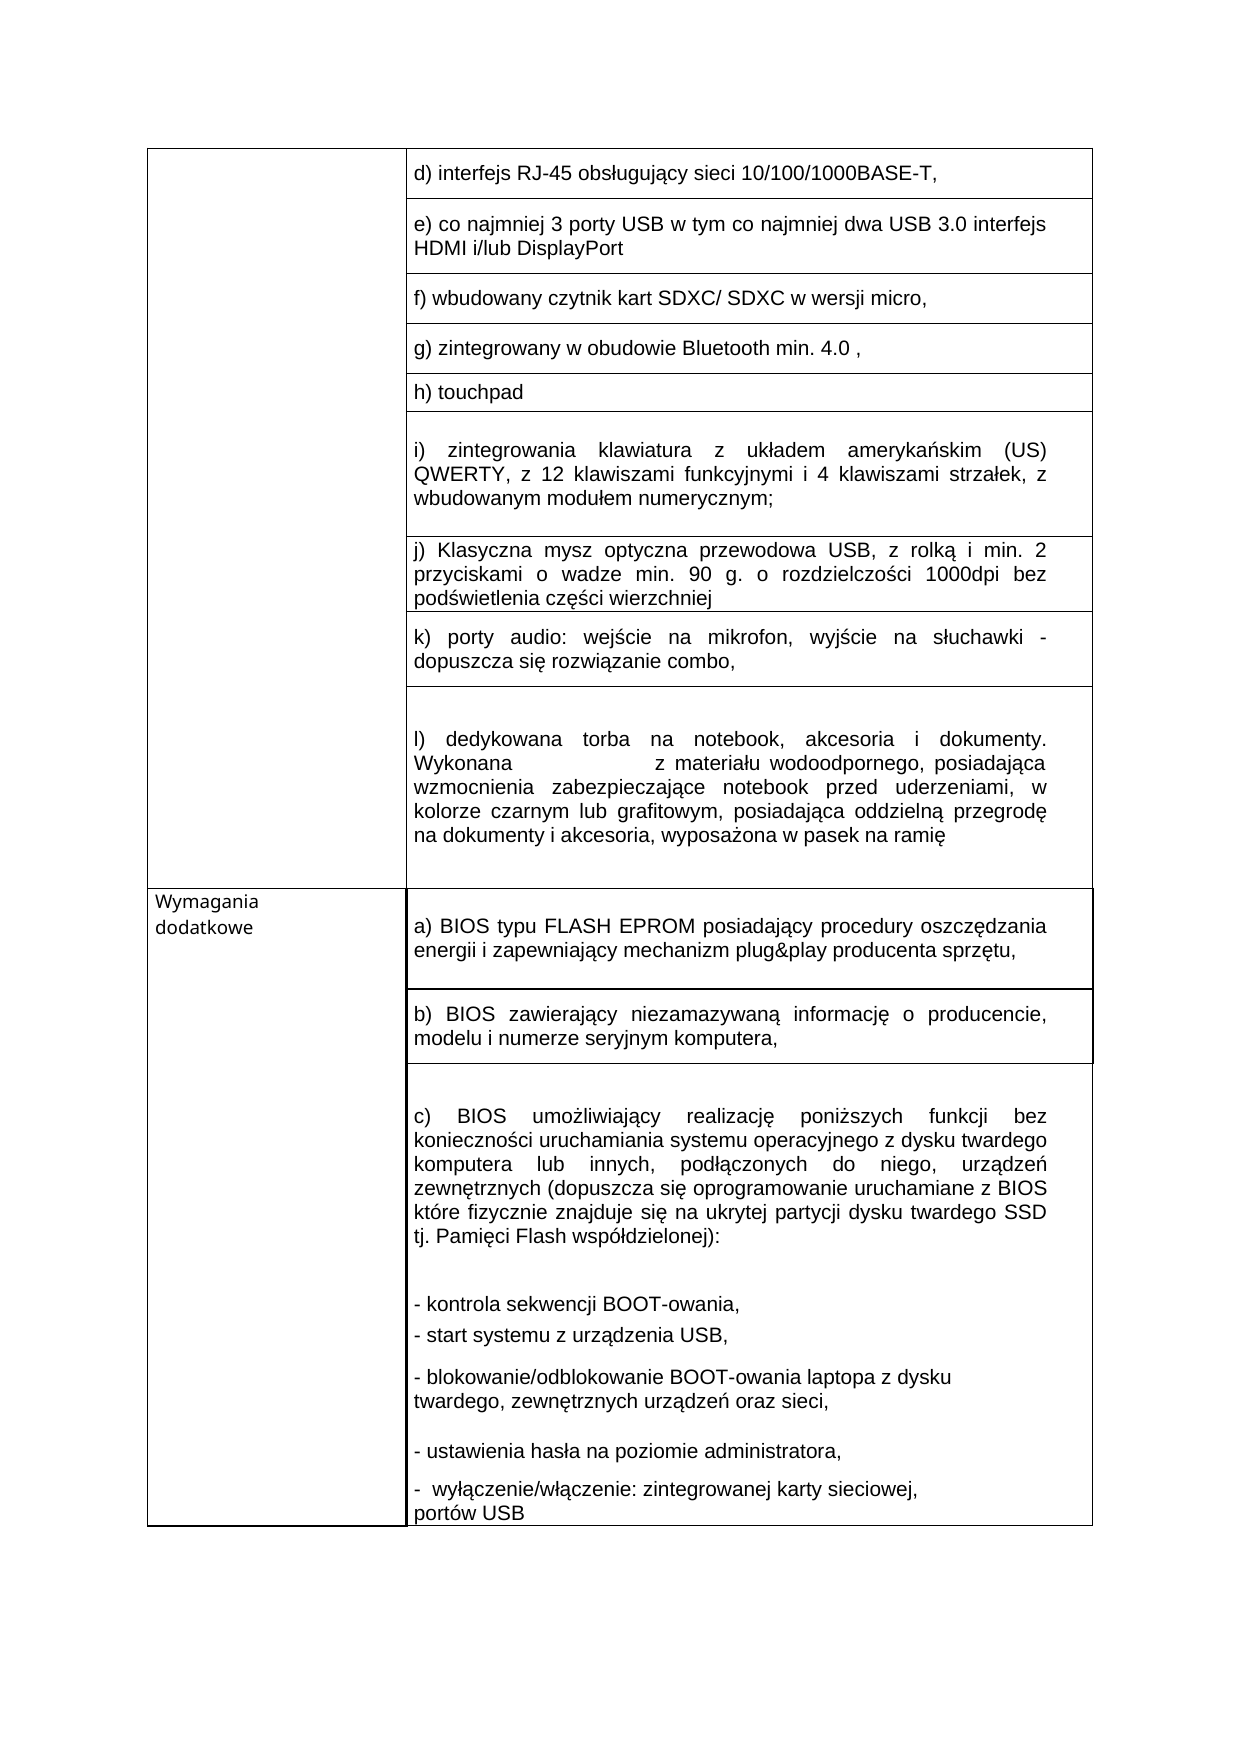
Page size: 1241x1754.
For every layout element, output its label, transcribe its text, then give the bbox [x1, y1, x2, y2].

table_cell f) wbudowany czytnik kart SDXC/ SDXC w wersji micro, [407, 274, 1092, 323]
table_cell g) zintegrowany w obudowie Bluetooth min. 4.0 , [407, 324, 1092, 373]
table_cell Wymagania dodatkowe [148, 889, 405, 1525]
table_cell - start systemu z urządzenia USB, [408, 1319, 1092, 1350]
table_cell - blokowanie/odblokowanie BOOT-owania laptopa z dysku twardego, zewnętrznych urządzeń oraz sieci, [408, 1350, 1092, 1425]
table_cell a) BIOS typu FLASH EPROM posiadający procedury oszczędzania energii i zapewniający mechanizm plug&play producenta sprzętu, [408, 889, 1092, 987]
table_cell - ustawienia hasła na poziomie administratora, [408, 1425, 1092, 1475]
table_cell e) co najmniej 3 porty USB w tym co najmniej dwa USB 3.0 interfejs HDMI i/lub DisplayPort [407, 199, 1092, 273]
table_cell j) Klasyczna mysz optyczna przewodowa USB, z rolką i min. 2 przyciskami o wadze min. 90 g. o rozdzielczości 1000dpi bez podświetlenia części wierzchniej [407, 537, 1092, 611]
table_cell i) zintegrowania klawiatura z układem amerykańskim (US) QWERTY, z 12 klawiszami funkcyjnymi i 4 klawiszami strzałek, z wbudowanym modułem numerycznym; [407, 412, 1092, 536]
table_cell k) porty audio: wejście na mikrofon, wyjście na słuchawki - dopuszcza się rozwiązanie combo, [407, 612, 1092, 686]
table_cell - kontrola sekwencji BOOT-owania, [408, 1288, 1092, 1319]
table_cell d) interfejs RJ-45 obsługujący sieci 10/100/1000BASE-T, [407, 149, 1092, 198]
table_cell b) BIOS zawierający niezamazywaną informację o producencie, modelu i numerze seryjnym komputera, [408, 990, 1092, 1062]
table_cell l) dedykowana torba na notebook, akcesoria i dokumenty. Wykonana z materiału wodoodpornego, posiadająca wzmocnienia zabezpieczające notebook przed uderzeniami, w kolorze czarnym lub grafitowym, posiadająca oddzielną przegrodę na dokumenty i akcesoria, wyposażona w pasek na ramię [407, 687, 1092, 887]
table_cell - wyłączenie/włączenie: zintegrowanej karty sieciowej, portów USB [408, 1475, 1092, 1525]
table_cell c) BIOS umożliwiający realizację poniższych funkcji bez konieczności uruchamiania systemu operacyjnego z dysku twardego komputera lub innych, podłączonych do niego, urządzeń zewnętrznych (dopuszcza się oprogramowanie uruchamiane z BIOS które fizycznie znajduje się na ukrytej partycji dysku twardego SSD tj. Pamięci Flash współdzielonej): [408, 1064, 1092, 1287]
table_cell h) touchpad [407, 374, 1092, 411]
